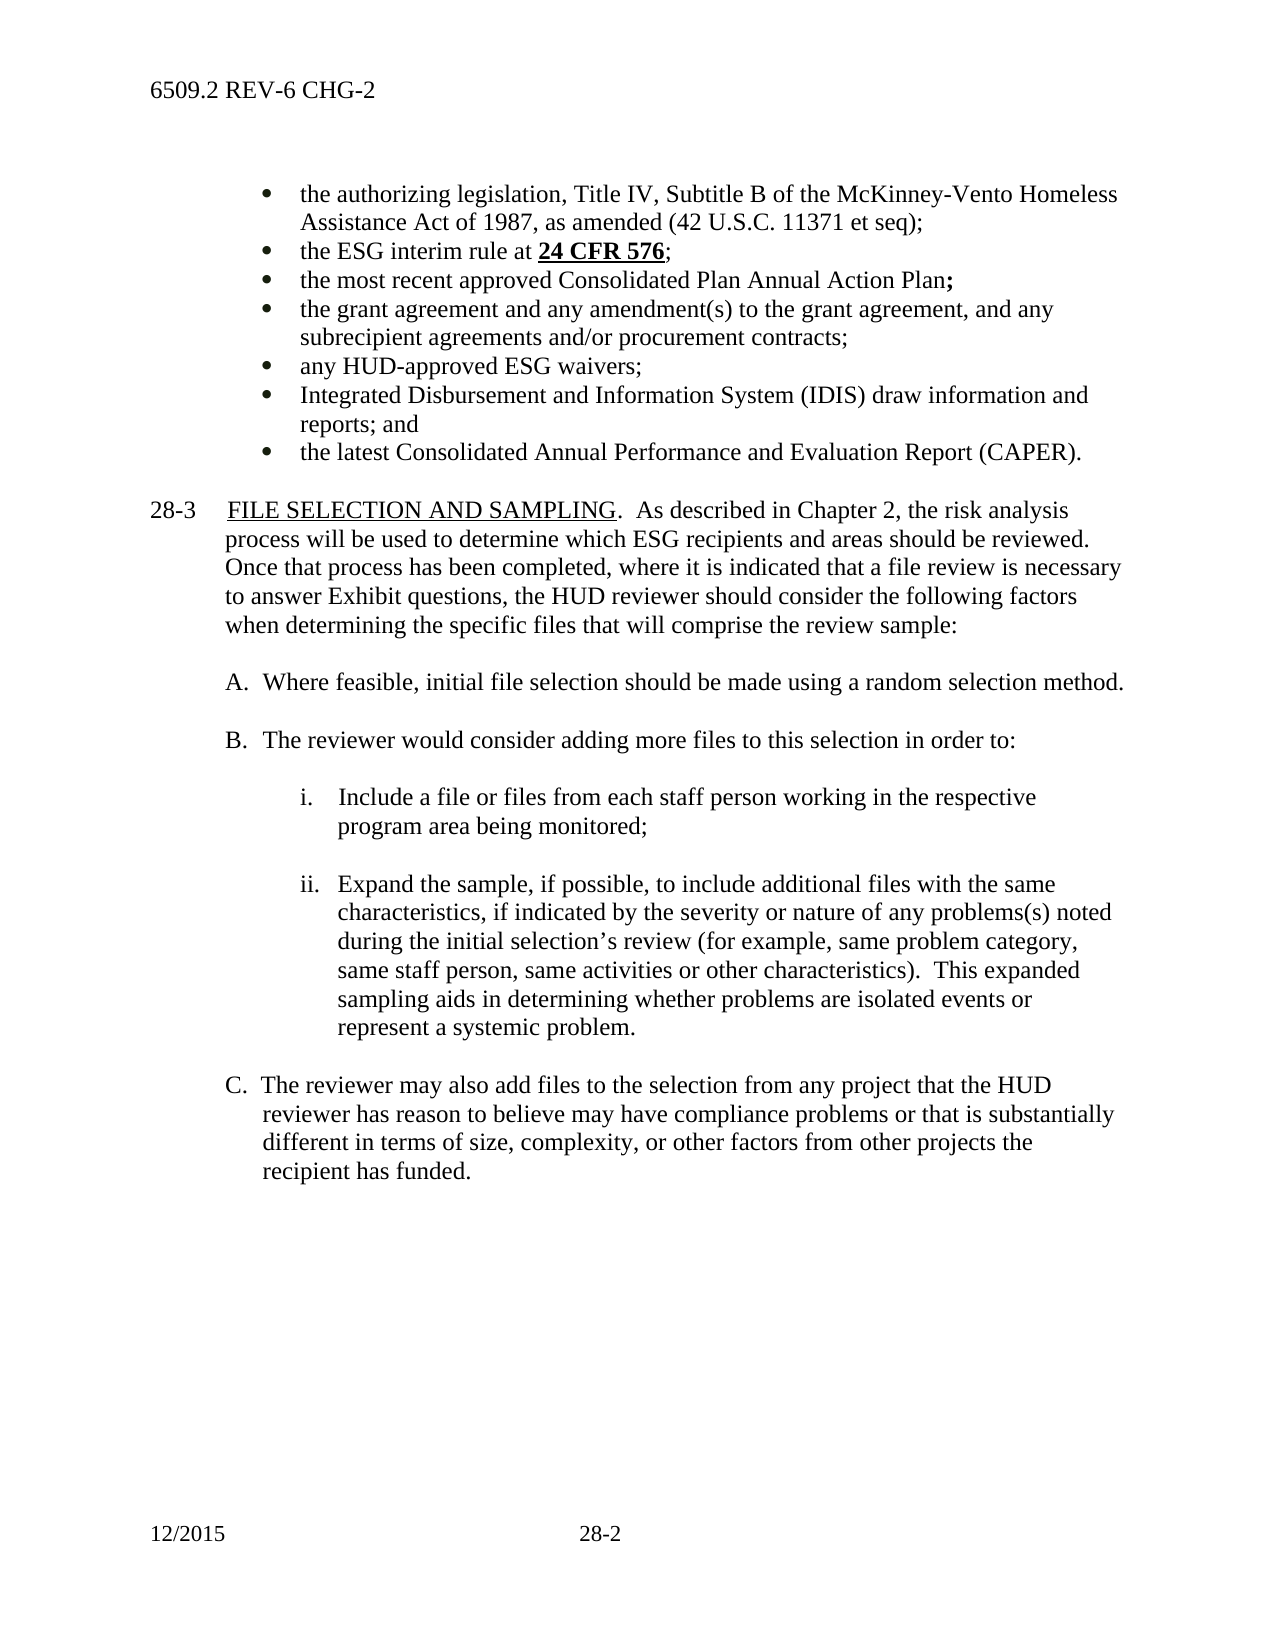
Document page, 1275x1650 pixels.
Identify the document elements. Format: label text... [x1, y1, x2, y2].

list 28-3 FILE SELECTION AND SAMPLING. As described in Chapter 2, the risk analysis process will be used to determine which ESG recipients and areas should be reviewed. Once that process has been completed, where it is indicated that a file review is necessary to answer Exhibit questions, the HUD reviewer should consider the following factors when determining the specific files that will comprise the review sample: [150, 495, 1125, 639]
list i. Include a file or files from each staff person working in the respective program area being monitored; [300, 782, 1125, 840]
list the authorizing legislation, Title IV, Subtitle B of the McKinney-Vento Homeless Assistance Act of 1987, as amended (42 U.S.C. 11371 et seq); [262, 179, 1125, 236]
list Integrated Disbursement and Information System (IDIS) draw information and reports; and [262, 380, 1125, 437]
list Expand the sample, if possible, to include additional files with the same characteristics, if indicated by the severity or nature of any problems(s) noted during the initial selection’s review (for example, same problem category, same staff person, same activities or other characteristics). This expanded sampling aids in determining whether problems are isolated events or represent a systemic problem. [300, 869, 1125, 1041]
list the grant agreement and any amendment(s) to the grant agreement, and any subrecipient agreements and/or procurement contracts; [262, 294, 1125, 351]
list the most recent approved Consolidated Plan Annual Action Plan; [262, 265, 1125, 294]
list Where feasible, initial file selection should be made using a random selection method. [225, 667, 1125, 696]
list any HUD-approved ESG waivers; [262, 351, 1125, 380]
list the ESG interim rule at 24 CFR 576; [262, 236, 1125, 265]
list The reviewer would consider adding more files to this selection in order to: [225, 725, 1125, 754]
list the latest Consolidated Annual Performance and Evaluation Report (CAPER). [262, 437, 1125, 466]
list C. The reviewer may also add files to the selection from any project that the HUD reviewer has reason to believe may have compliance problems or that is substantially different in terms of size, complexity, or other factors from other projects the recipient has funded. [225, 1070, 1125, 1185]
